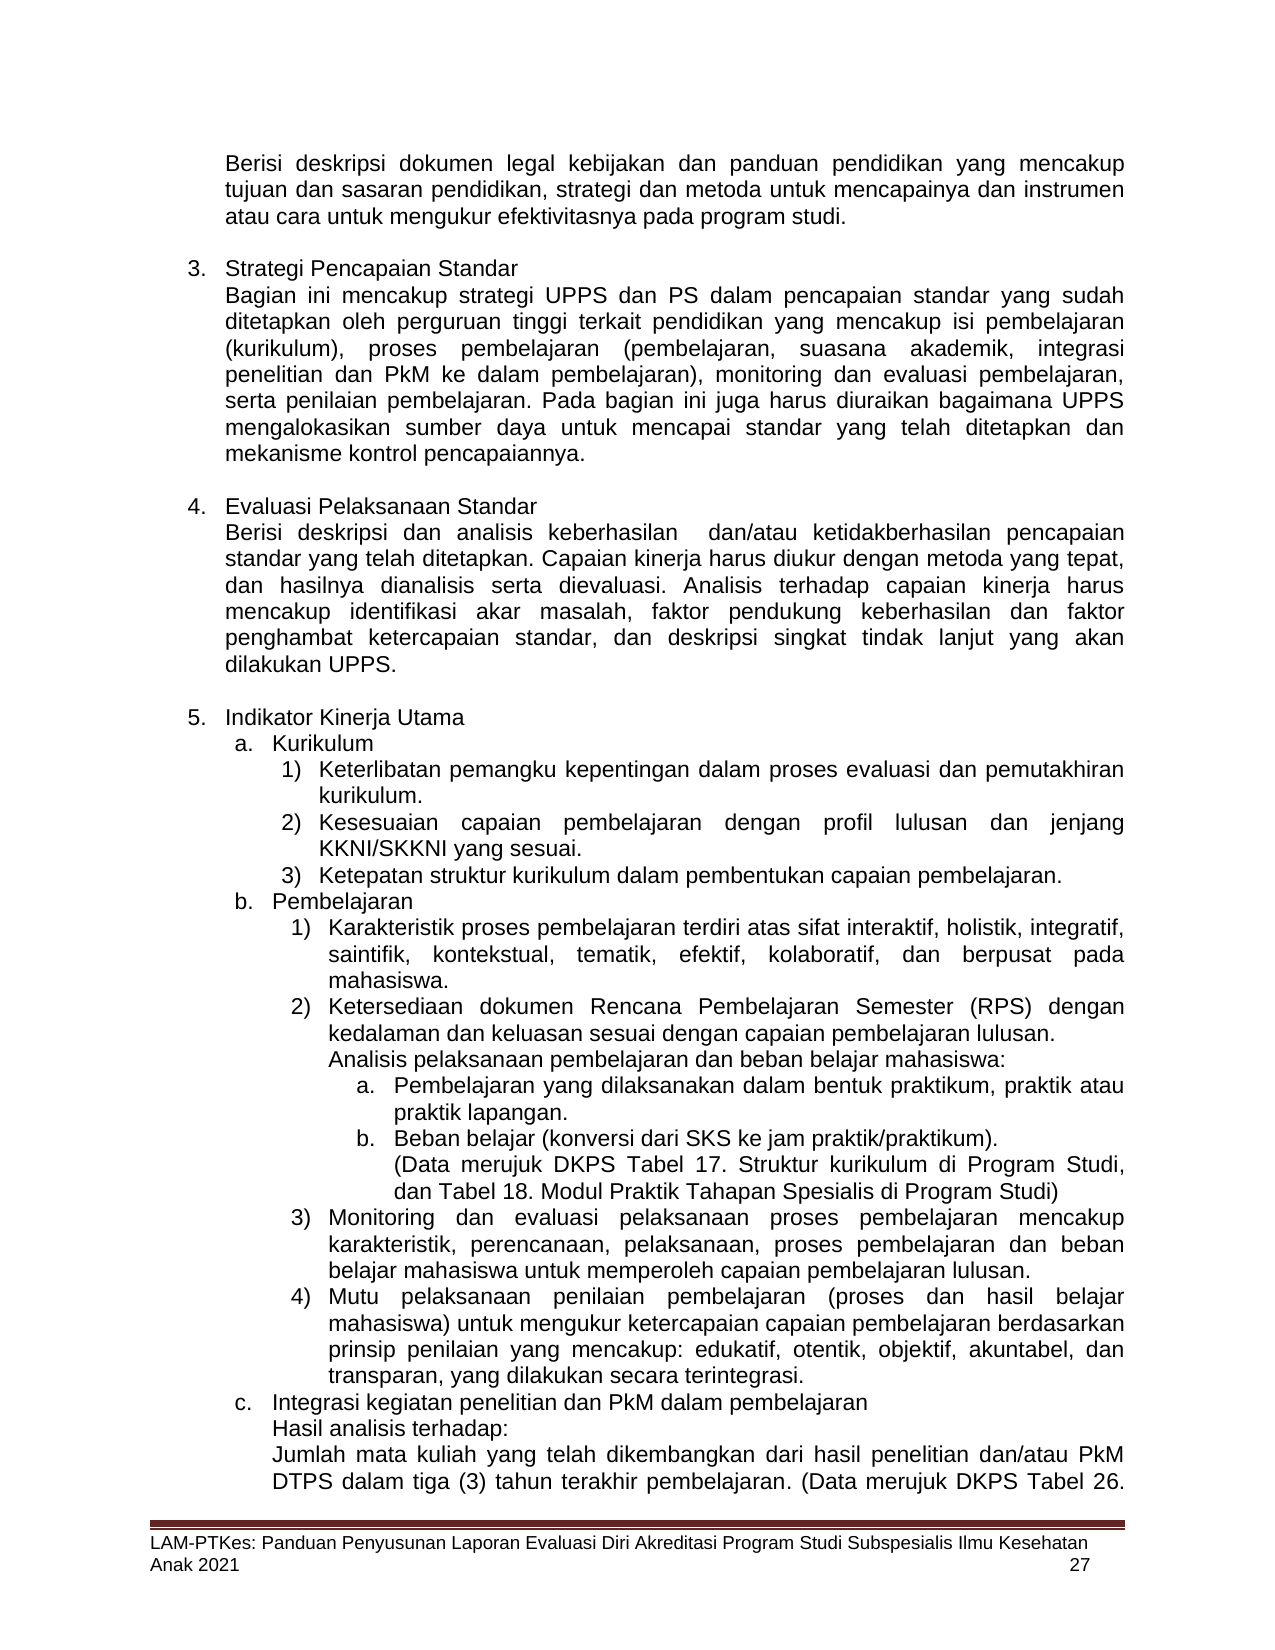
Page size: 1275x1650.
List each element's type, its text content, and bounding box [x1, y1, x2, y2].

text Berisi deskripsi dokumen legal kebijakan dan panduan pendidikan yang mencakup tujuan dan sasaran pendidikan, strategi dan metoda untuk mencapainya dan instrumen atau cara untuk mengukur efektivitasnya pada program studi. [225, 150, 1125, 229]
list Karakteristik proses pembelajaran terdiri atas sifat interaktif, holistik, integratif, saintifik, kontekstual, tematik, efektif, kolaboratif, dan berpusat pada mahasiswa. [291, 914, 1125, 993]
list Pembelajaran [234, 888, 1125, 914]
list Evaluasi Pelaksanaan Standar [187, 493, 1125, 519]
text Hasil analisis terhadap: [272, 1415, 1125, 1441]
list (Data merujuk DKPS Tabel 17. Struktur kurikulum di Program Studi, dan Tabel 18. Modul Praktik Tahapan Spesialis di Program Studi) [394, 1151, 1125, 1204]
list Mutu pelaksanaan penilaian pembelajaran (proses dan hasil belajar mahasiswa) untuk mengukur ketercapaian capaian pembelajaran berdasarkan prinsip penilaian yang mencakup: edukatif, otentik, objektif, akuntabel, dan transparan, yang dilakukan secara terintegrasi. [291, 1283, 1125, 1389]
list Kesesuaian capaian pembelajaran dengan profil lulusan dan jenjang KKNI/SKKNI yang sesuai. [281, 809, 1125, 862]
list Kurikulum [234, 730, 1125, 756]
list Beban belajar (konversi dari SKS ke jam praktik/praktikum). [356, 1125, 1125, 1151]
list Integrasi kegiatan penelitian dan PkM dalam pembelajaran [234, 1389, 1125, 1415]
text Bagian ini mencakup strategi UPPS dan PS dalam pencapaian standar yang sudah ditetapkan oleh perguruan tinggi terkait pendidikan yang mencakup isi pembelajaran (kurikulum), proses pembelajaran (pembelajaran, suasana akademik, integrasi penelitian dan PkM ke dalam pembelajaran), monitoring dan evaluasi pembelajaran, serta penilaian pembelajaran. Pada bagian ini juga harus diuraikan bagaimana UPPS mengalokasikan sumber daya untuk mencapai standar yang telah ditetapkan dan mekanisme kontrol pencapaiannya. [225, 282, 1125, 466]
list Monitoring dan evaluasi pelaksanaan proses pembelajaran mencakup karakteristik, perencanaan, pelaksanaan, proses pembelajaran dan beban belajar mahasiswa untuk memperoleh capaian pembelajaran lulusan. [291, 1204, 1125, 1283]
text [272, 1441, 1125, 1494]
list Analisis pelaksanaan pembelajaran dan beban belajar mahasiswa: [328, 1046, 1125, 1072]
text Berisi deskripsi dan analisis keberhasilan dan/atau ketidakberhasilan pencapaian standar yang telah ditetapkan. Capaian kinerja harus diukur dengan metoda yang tepat, dan hasilnya dianalisis serta dievaluasi. Analisis terhadap capaian kinerja harus mencakup identifikasi akar masalah, faktor pendukung keberhasilan dan faktor penghambat ketercapaian standar, dan deskripsi singkat tindak lanjut yang akan dilakukan UPPS. [225, 519, 1125, 677]
list Ketepatan struktur kurikulum dalam pembentukan capaian pembelajaran. [281, 862, 1125, 888]
list Strategi Pencapaian Standar [187, 255, 1125, 282]
list Keterlibatan pemangku kepentingan dalam proses evaluasi dan pemutakhiran kurikulum. [281, 756, 1125, 809]
list Indikator Kinerja Utama [187, 703, 1125, 730]
list Pembelajaran yang dilaksanakan dalam bentuk praktikum, praktik atau praktik lapangan. [356, 1072, 1125, 1125]
list Ketersediaan dokumen Rencana Pembelajaran Semester (RPS) dengan kedalaman dan keluasan sesuai dengan capaian pembelajaran lulusan. [291, 993, 1125, 1046]
